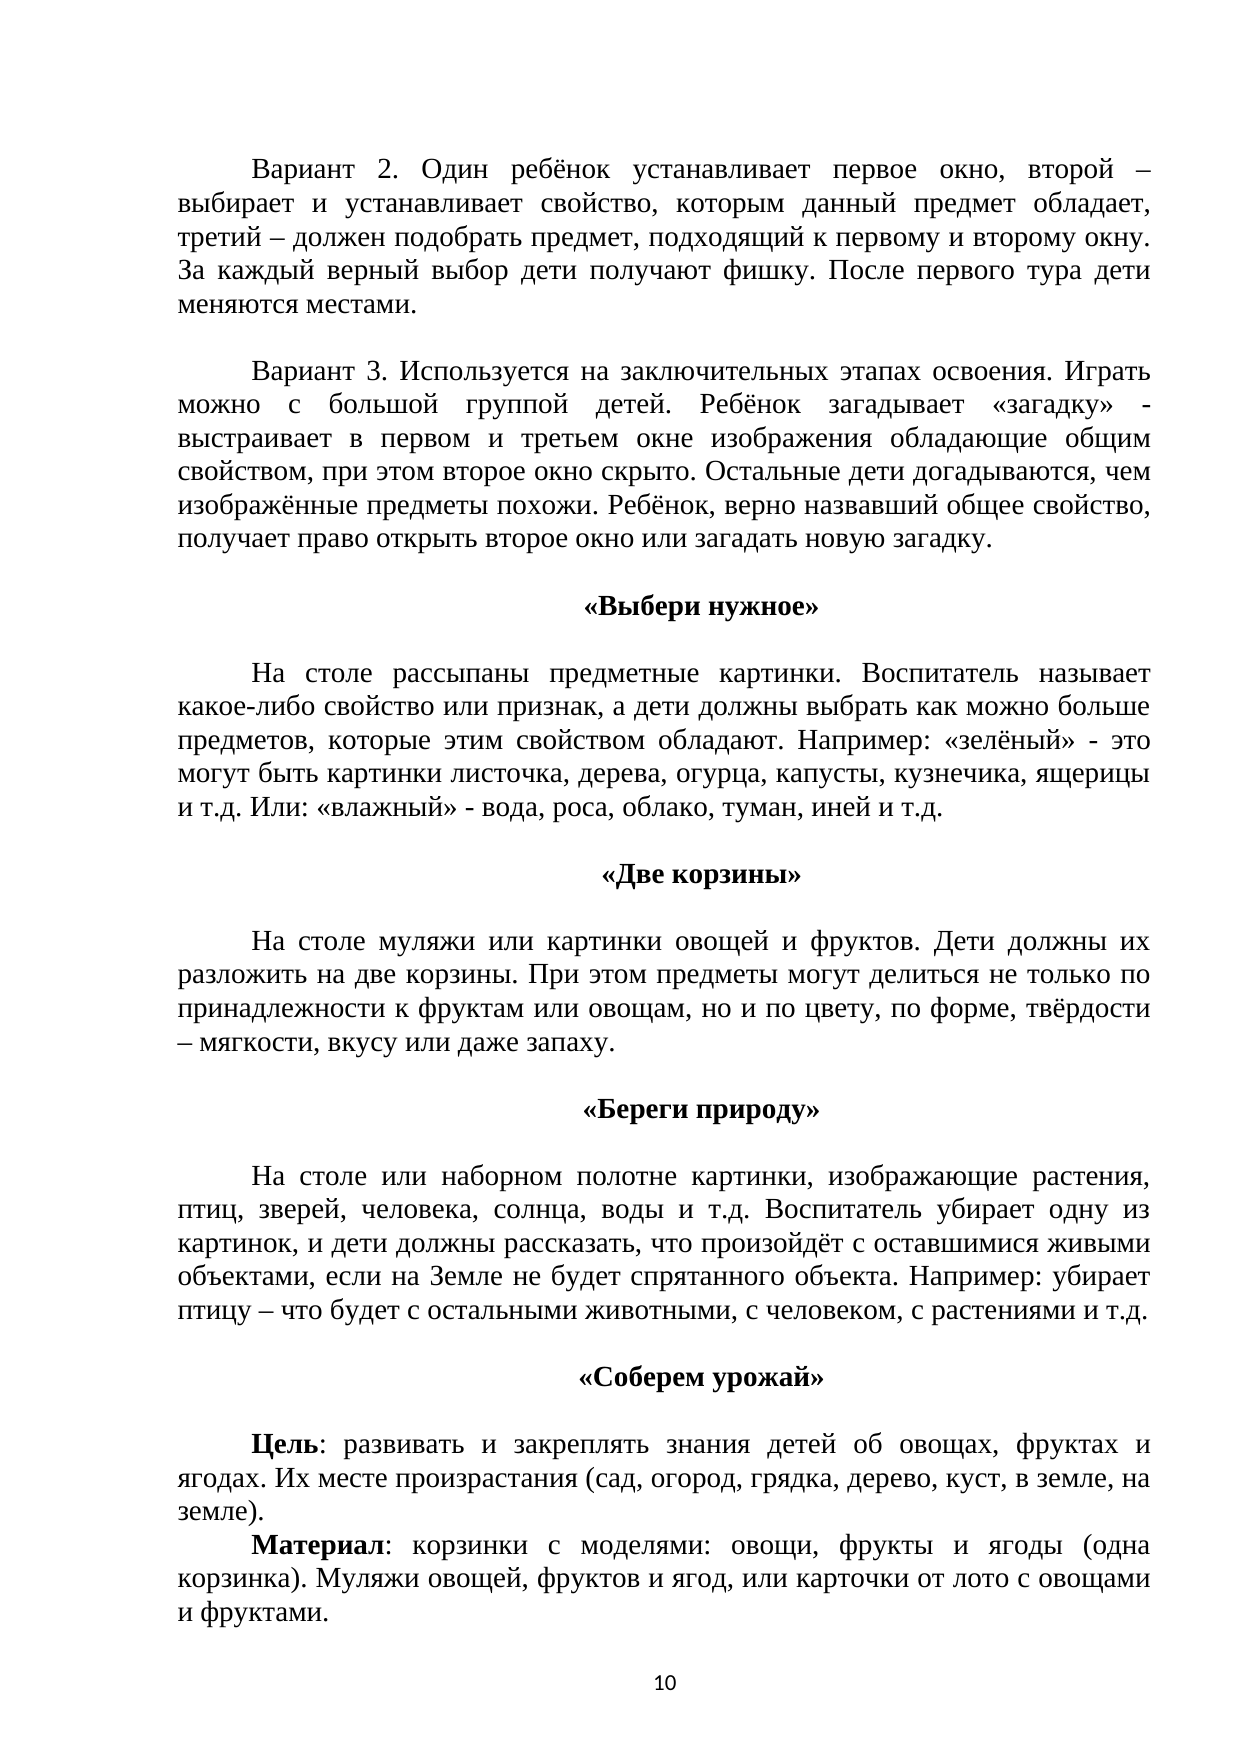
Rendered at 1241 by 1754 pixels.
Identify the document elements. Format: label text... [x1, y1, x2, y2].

text Вариант 2. Один ребёнок устанавливает первое окно, второй – выбирает и устанавливает свойство, которым данный предмет обладает, третий – должен подобрать предмет, подходящий к первому и второму окну. За каждый верный выбор дети получают фишку. После первого тура дети меняются местами. [177, 152, 1152, 319]
text «Две корзины» [177, 856, 1152, 889]
text Цель: развивать и закреплять знания детей об овощах, фруктах и ягодах. Их месте произрастания (сад, огород, грядка, дерево, куст, в земле, на земле). [177, 1426, 1152, 1527]
text Вариант 3. Используется на заключительных этапах освоения. Играть можно с большой группой детей. Ребёнок загадывает «загадку» - выстраивает в первом и третьем окне изображения обладающие общим свойством, при этом второе окно скрыто. Остальные дети догадываются, чем изображённые предметы похожи. Ребёнок, верно назвавший общее свойство, получает право открыть второе окно или загадать новую загадку. [177, 353, 1152, 554]
text Материал: корзинки с моделями: овощи, фрукты и ягоды (одна корзинка). Муляжи овощей, фруктов и ягод, или карточки от лото с овощами и фруктами. [177, 1527, 1152, 1627]
text На столе муляжи или картинки овощей и фруктов. Дети должны их разложить на две корзины. При этом предметы могут делиться не только по принадлежности к фруктам или овощам, но и по цвету, по форме, твёрдости – мягкости, вкусу или даже запаху. [177, 923, 1152, 1057]
text «Соберем урожай» [177, 1359, 1152, 1393]
text На столе или наборном полотне картинки, изображающие растения, птиц, зверей, человека, солнца, воды и т.д. Воспитатель убирает одну из картинок, и дети должны рассказать, что произойдёт с оставшимися живыми объектами, если на Земле не будет спрятанного объекта. Например: убирает птицу – что будет с остальными животными, с человеком, с растениями и т.д. [177, 1158, 1152, 1326]
text «Выбери нужное» [177, 588, 1152, 621]
text «Береги природу» [177, 1091, 1152, 1124]
text На столе рассыпаны предметные картинки. Воспитатель называет какое-либо свойство или признак, а дети должны выбрать как можно больше предметов, которые этим свойством обладают. Например: «зелёный» - это могут быть картинки листочка, дерева, огурца, капусты, кузнечика, ящерицы и т.д. Или: «влажный» - вода, роса, облако, туман, иней и т.д. [177, 655, 1152, 822]
